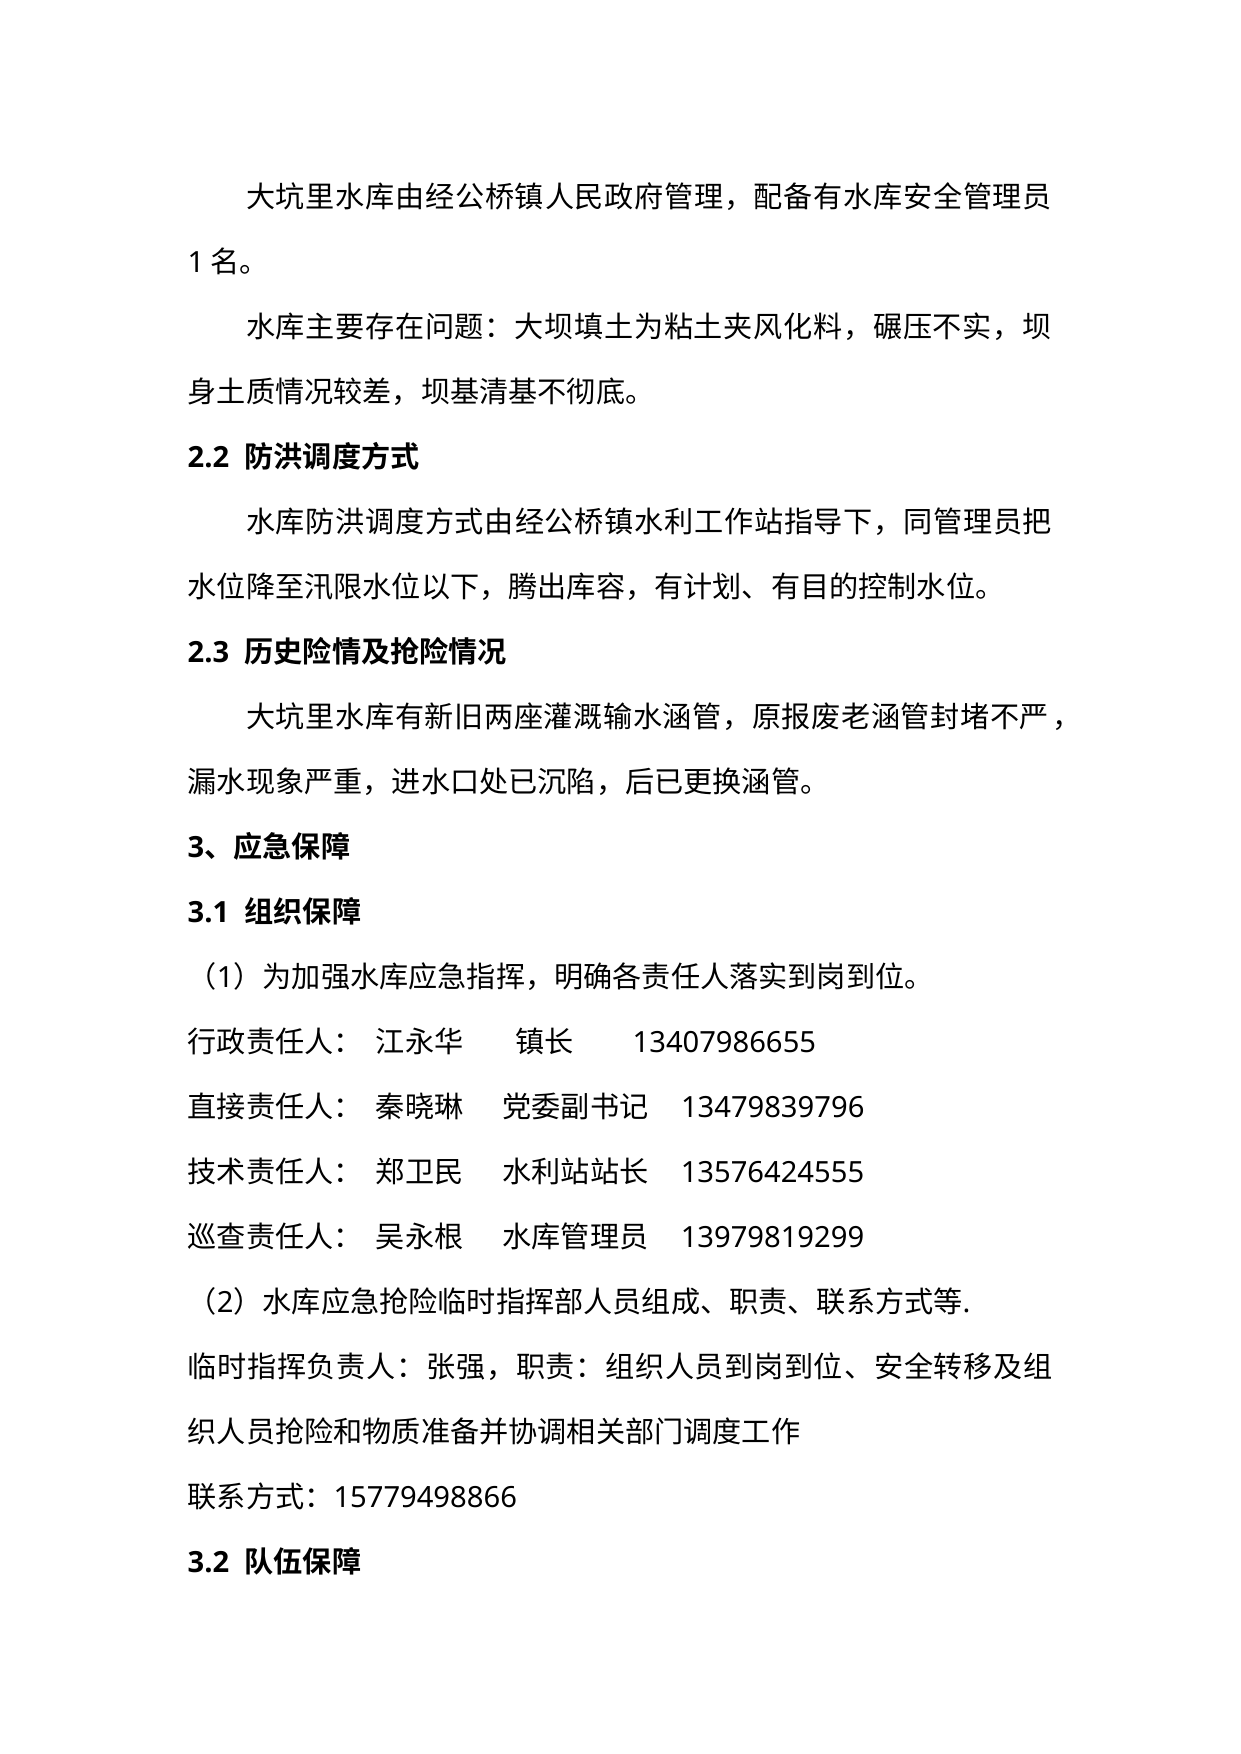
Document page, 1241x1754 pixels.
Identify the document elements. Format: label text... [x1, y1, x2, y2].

text 3.2 队伍保障 [187, 1527, 1053, 1592]
text 3.1 组织保障 [187, 877, 1053, 942]
text 直接责任人： 秦晓琳 党委副书记 13479839796 [187, 1072, 1053, 1137]
text 水库防洪调度方式由经公桥镇水利工作站指导下，同管理员把水位降至汛限水位以下，腾出库容，有计划、有目的控制水位。 [187, 487, 1053, 617]
text 联系方式：15779498866 [187, 1462, 1053, 1527]
text 水库主要存在问题：大坝填土为粘土夹风化料，碾压不实，坝身土质情况较差，坝基清基不彻底。 [187, 292, 1053, 422]
text （1）为加强水库应急指挥，明确各责任人落实到岗到位。 [187, 942, 1053, 1007]
text 临时指挥负责人：张强，职责：组织人员到岗到位、安全转移及组织人员抢险和物质准备并协调相关部门调度工作 [187, 1332, 1053, 1462]
text 3、应急保障 [187, 812, 1053, 877]
text 技术责任人： 郑卫民 水利站站长 13576424555 [187, 1137, 1053, 1202]
text 行政责任人： 江永华 镇长 13407986655 [187, 1007, 1053, 1072]
text 巡查责任人： 吴永根 水库管理员 13979819299 [187, 1202, 1053, 1267]
text 2.3 历史险情及抢险情况 [187, 617, 1053, 682]
text 大坑里水库有新旧两座灌溉输水涵管，原报废老涵管封堵不严，漏水现象严重，进水口处已沉陷，后已更换涵管。 [187, 682, 1053, 812]
text 大坑里水库由经公桥镇人民政府管理，配备有水库安全管理员1名。 [187, 162, 1053, 292]
text （2）水库应急抢险临时指挥部人员组成、职责、联系方式等. [187, 1267, 1053, 1332]
text 2.2 防洪调度方式 [187, 422, 1053, 487]
